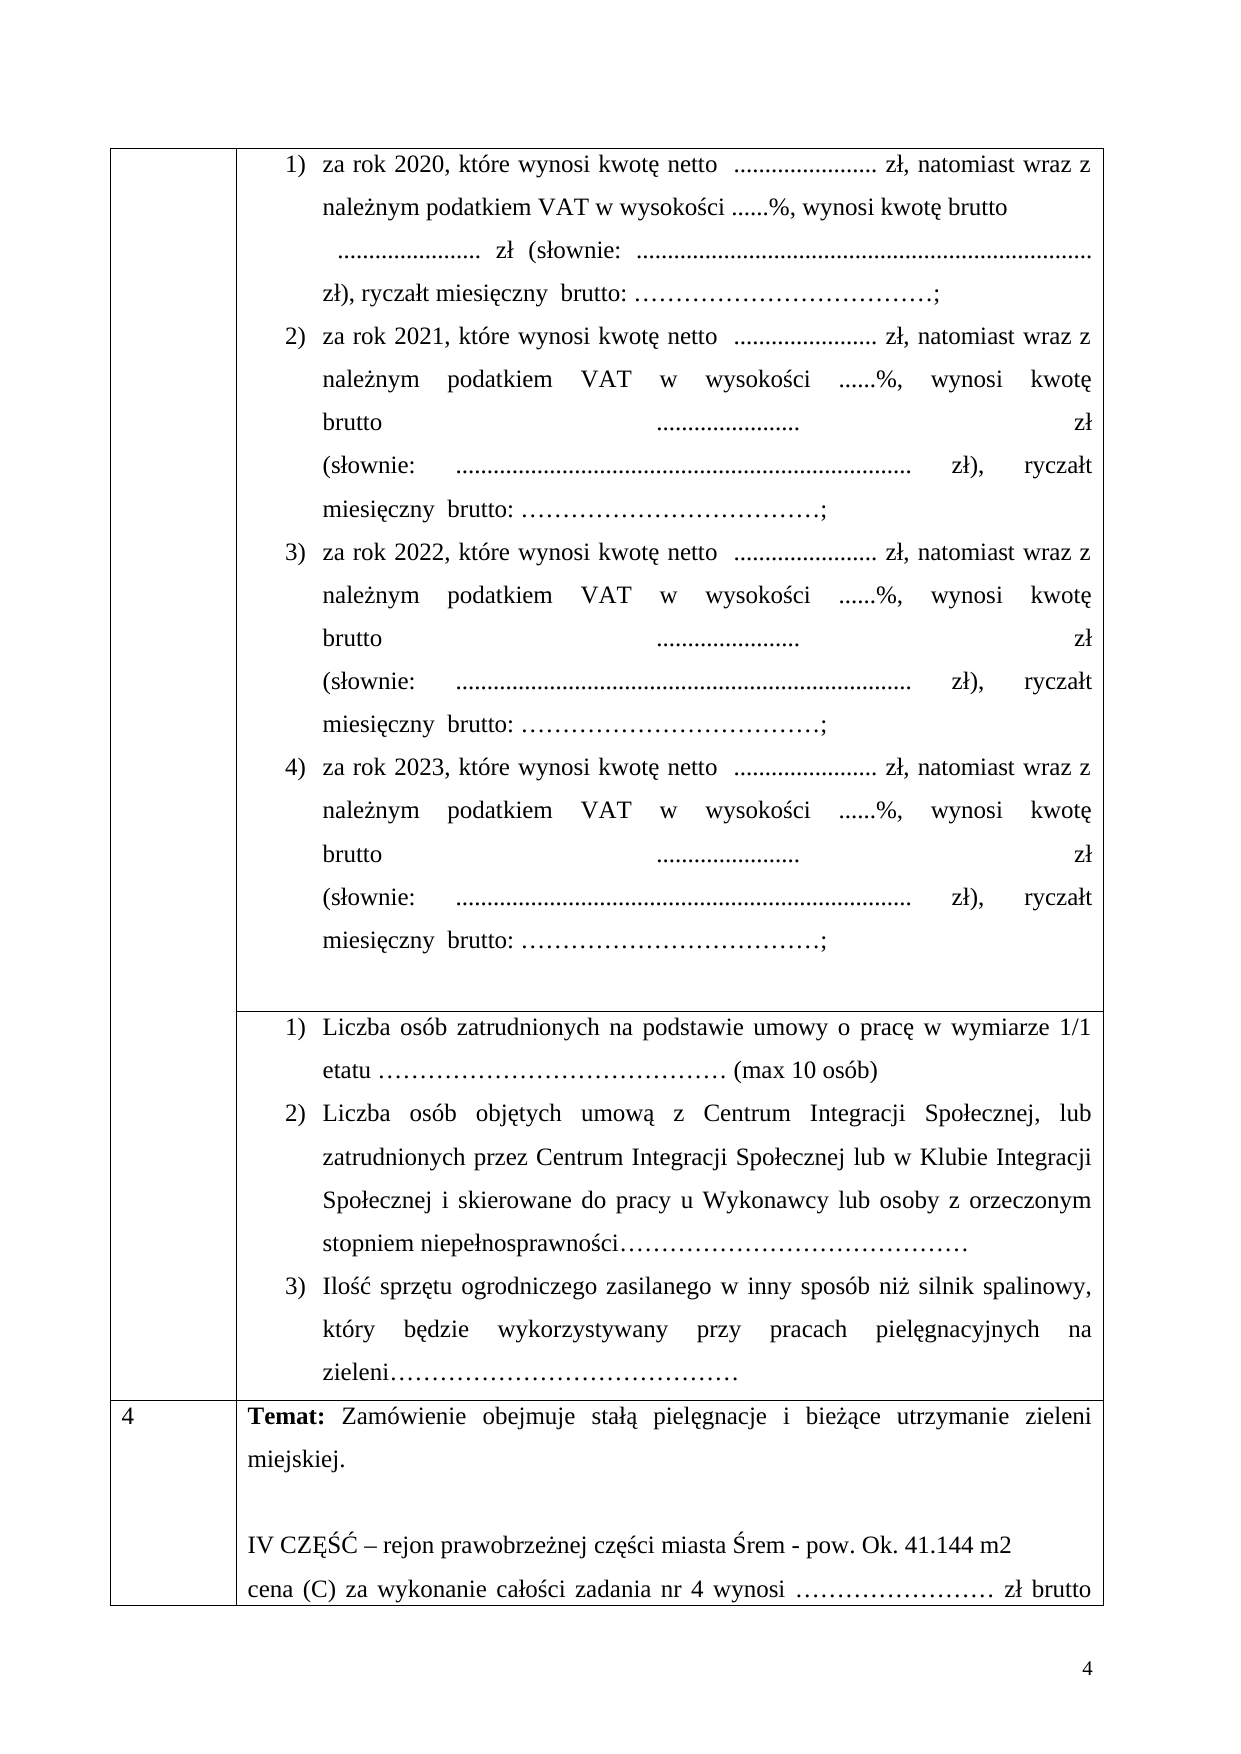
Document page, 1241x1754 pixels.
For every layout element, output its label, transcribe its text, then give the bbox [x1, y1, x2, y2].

table_cell 4 [111, 1401, 236, 1605]
table_cell Liczba osób zatrudnionych na podstawie umowy o pracę w wymiarze 1/1 etatu …………………………………… (max 10 osób) Liczba osób objętych umową z Centrum Integracji Społecznej, lub zatrudnionych przez Centrum Integracji Społecznej lub w Klubie Integracji Społecznej i skierowane do pracy u Wykonawcy lub osoby z orzeczonym stopniem niepełnosprawności…………………………………… Ilość sprzętu ogrodniczego zasilanego w inny sposób niż silnik spalinowy, który będzie wykorzystywany przy pracach pielęgnacyjnych na zieleni…………………………………… [237, 1012, 1103, 1400]
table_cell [237, 1401, 1103, 1605]
table_cell 3 [111, 149, 236, 1400]
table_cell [237, 149, 1103, 1011]
